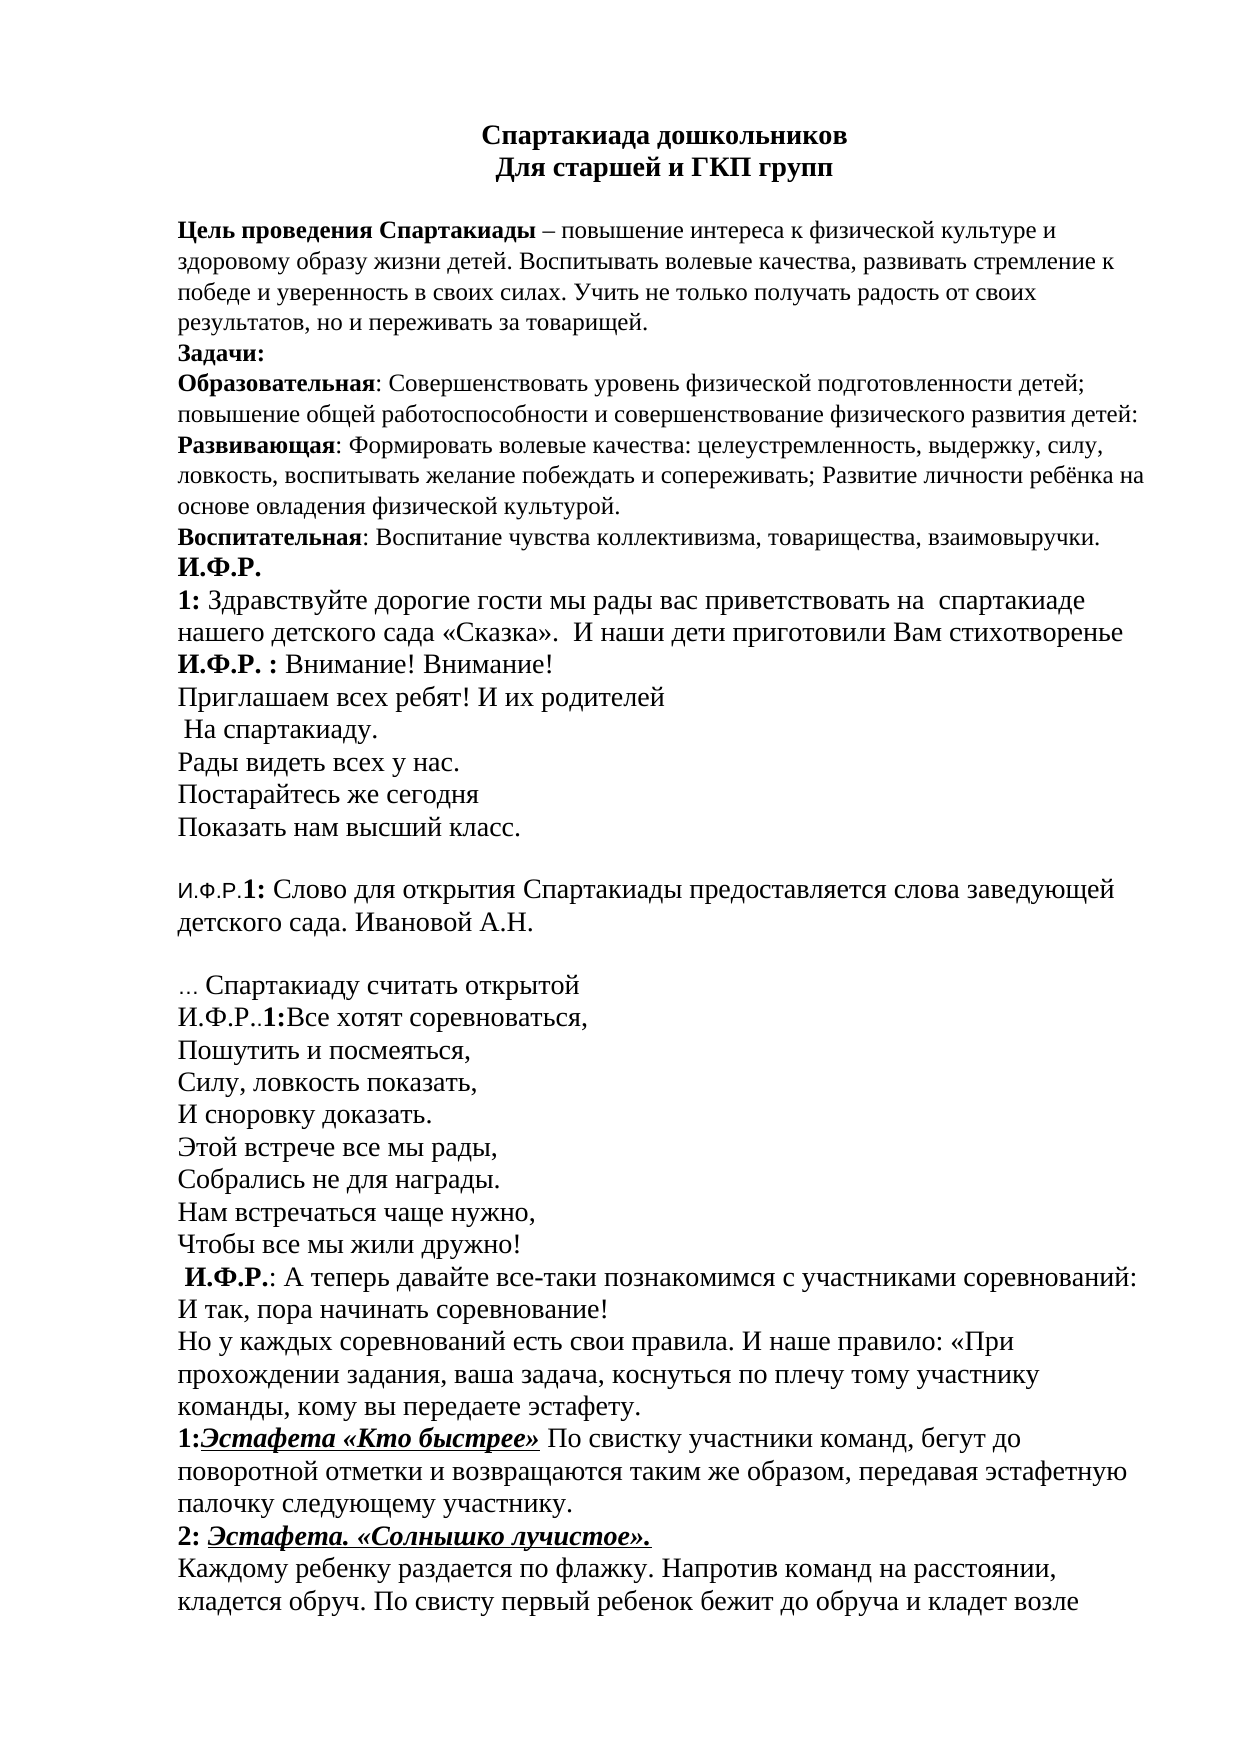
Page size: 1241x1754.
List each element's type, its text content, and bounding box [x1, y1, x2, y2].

text Собрались не для награды. [177, 1162, 1152, 1195]
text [177, 1551, 1152, 1616]
text На спартакиаду. [177, 712, 1152, 745]
text И так, пора начинать соревнование! [177, 1292, 1152, 1324]
text И сноровку доказать. [177, 1098, 1152, 1130]
text Цель проведения Спартакиады – повышение интереса к физической культуре и здоровому образу жизни детей. Воспитывать волевые качества, развивать стремление к победе и уверенность в своих силах. Учить не только получать радость от своих результатов, но и переживать за товарищей. Задачи: Образовательная: Совершенствовать уровень физической подготовленности детей; повышение общей работоспособности и совершенствование физического развития детей: [177, 213, 1152, 428]
text Приглашаем всех ребят! И их родителей [177, 680, 1152, 712]
text Развивающая: Формировать волевые качества: целеустремленность, выдержку, силу, ловкость, воспитывать желание побеждать и сопереживать; Развитие личности ребёнка на основе овладения физической культурой. [177, 428, 1152, 520]
text Нам встречаться чаще нужно, [177, 1195, 1152, 1227]
text Спартакиада дошкольников [177, 118, 1152, 151]
text И.Ф.Р.: А теперь давайте все-таки познакомимся с участниками соревнований: [177, 1259, 1152, 1292]
text Силу, ловкость показать, [177, 1065, 1152, 1098]
text Но у каждых соревнований есть свои правила. И наше правило: «При прохождении задания, ваша задача, коснуться по плечу тому участнику команды, кому вы передаете эстафету. [177, 1324, 1152, 1422]
text И.Ф.Р..1:Все хотят соревноваться, [177, 1000, 1152, 1033]
text И.Ф.Р.1: Слово для открытия Спартакиады предоставляется слова заведующей детского сада. Ивановой А.Н. [177, 873, 1152, 937]
text Воспитательная: Воспитание чувства коллективизма, товарищества, взаимовыручки. [177, 520, 1152, 550]
text Чтобы все мы жили дружно! [177, 1227, 1152, 1259]
text Для старшей и ГКП групп [177, 151, 1152, 183]
text 1:Эстафета «Кто быстрее» По свистку участники команд, бегут до поворотной отметки и возвращаются таким же образом, передавая эстафетную палочку следующему участнику. [177, 1422, 1152, 1519]
text И.Ф.Р. : Внимание! Внимание! [177, 648, 1152, 680]
text Пошутить и посмеяться, [177, 1033, 1152, 1065]
text И.Ф.Р. [177, 550, 1152, 583]
text Рады видеть всех у нас. Постарайтесь же сегодня Показать нам высший класс. [177, 745, 1152, 842]
text … Спартакиаду считать открытой [177, 968, 1152, 1000]
text Этой встрече все мы рады, [177, 1130, 1152, 1162]
text 2: Эстафета. «Солнышко лучистое». [177, 1519, 1152, 1551]
text 1: Здравствуйте дорогие гости мы рады вас приветствовать на спартакиаде нашего детского сада «Сказка». И наши дети приготовили Вам стихотворенье [177, 583, 1152, 648]
